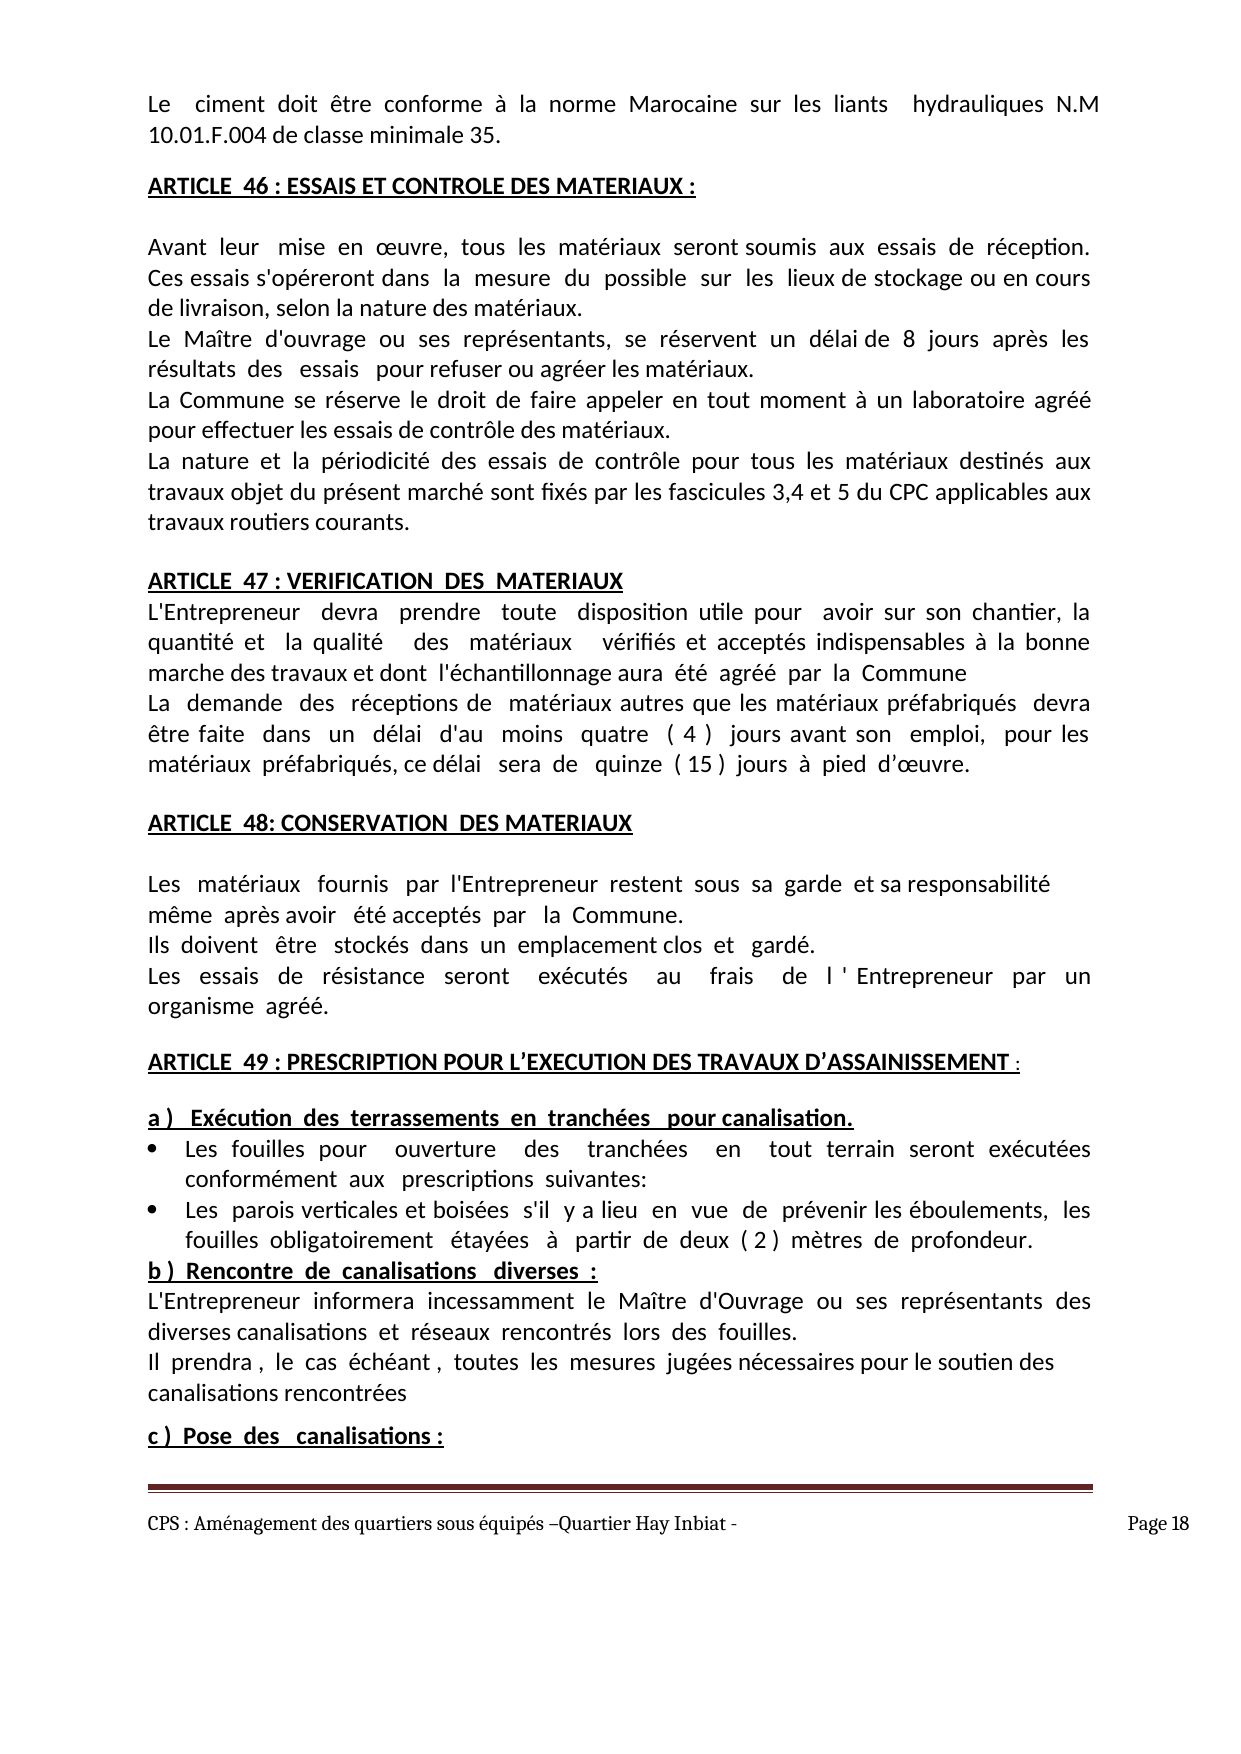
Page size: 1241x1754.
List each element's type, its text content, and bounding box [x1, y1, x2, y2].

text Le Maître d'ouvrage ou ses représentants, se réservent un délai de 8 jours après les résultats des essais pour refuser ou agréer les matériaux. [148, 323, 1093, 384]
text Le ciment doit être conforme à la norme Marocaine sur les liants hydrauliques N.M 10.01.F.004 de classe minimale 35. [148, 89, 1102, 150]
text L'Entrepreneur informera incessamment le Maître d'Ouvrage ou ses représentants des diverses canalisations et réseaux rencontrés lors des fouilles. [148, 1285, 1093, 1346]
text b ) Rencontre de canalisations diverses : [148, 1255, 1093, 1285]
text La demande des réceptions de matériaux autres que les matériaux préfabriqués devra être faite dans un délai d'au moins quatre ( 4 ) jours avant son emploi, pour les matériaux préfabriqués, ce délai sera de quinze ( 15 ) jours à pied d’œuvre. [148, 687, 1093, 779]
text Les essais de résistance seront exécutés au frais de l ' Entrepreneur par un organisme agréé. [148, 960, 1093, 1021]
text se réserve le droit de faire appeler en tout moment à un laboratoire agréé pour effectuer les essais de contrôle des matériaux. [148, 384, 1093, 445]
text La nature et la périodicité des essais de contrôle pour tous les matériaux destinés aux travaux objet du présent marché sont fixés par les fascicules 3,4 et 5 du CPC applicables aux travaux routiers courants. [148, 445, 1093, 537]
subtitle ARTICLE 47 : VERIFICATION DES MATERIAUX [148, 565, 1093, 596]
list Les parois verticales et boisées s'il y a lieu en vue de prévenir les éboulements, les fouilles obligatoirement étayées à partir de deux ( 2 ) mètres de profondeur. [148, 1194, 1093, 1255]
text Avant leur mise en œuvre, tous les matériaux seront soumis aux essais de réception. Ces essais s'opéreront dans la mesure du possible sur les lieux de stockage ou en cours de livraison, selon la nature des matériaux. [148, 232, 1093, 323]
text a ) Exécution des terrassements en tranchées pour canalisation. [148, 1102, 1093, 1133]
text L'Entrepreneur devra prendre toute disposition utile pour avoir sur son chantier, la quantité et la qualité des matériaux vérifiés et acceptés indispensables à la bonne marche des travaux et dont l'échantillonnage aura été agréé par [148, 596, 1093, 687]
text Il prendra , le cas échéant , toutes les mesures jugées nécessaires pour le soutien des canalisations rencontrées [148, 1346, 1087, 1407]
subtitle ARTICLE 49 : PRESCRIPTION POUR L’EXECUTION DES TRAVAUX D’ASSAINISSEMENT : [148, 1046, 1093, 1077]
text c ) Pose des canalisations : [148, 1420, 1093, 1451]
text Les matériaux fournis par l'Entrepreneur restent sous sa garde et sa responsabilité même après avoir été acceptés par [148, 868, 1093, 929]
list Les fouilles pour ouverture des tranchées en tout terrain seront exécutées conformément aux prescriptions suivantes: [148, 1133, 1093, 1194]
subtitle ARTICLE 48: CONSERVATION DES MATERIAUX [148, 807, 1093, 838]
text Ils doivent être stockés dans un emplacement clos et gardé. [148, 929, 1093, 960]
subtitle ARTICLE 46 : ESSAIS ET CONTROLE DES MATERIAUX : [148, 171, 1093, 201]
